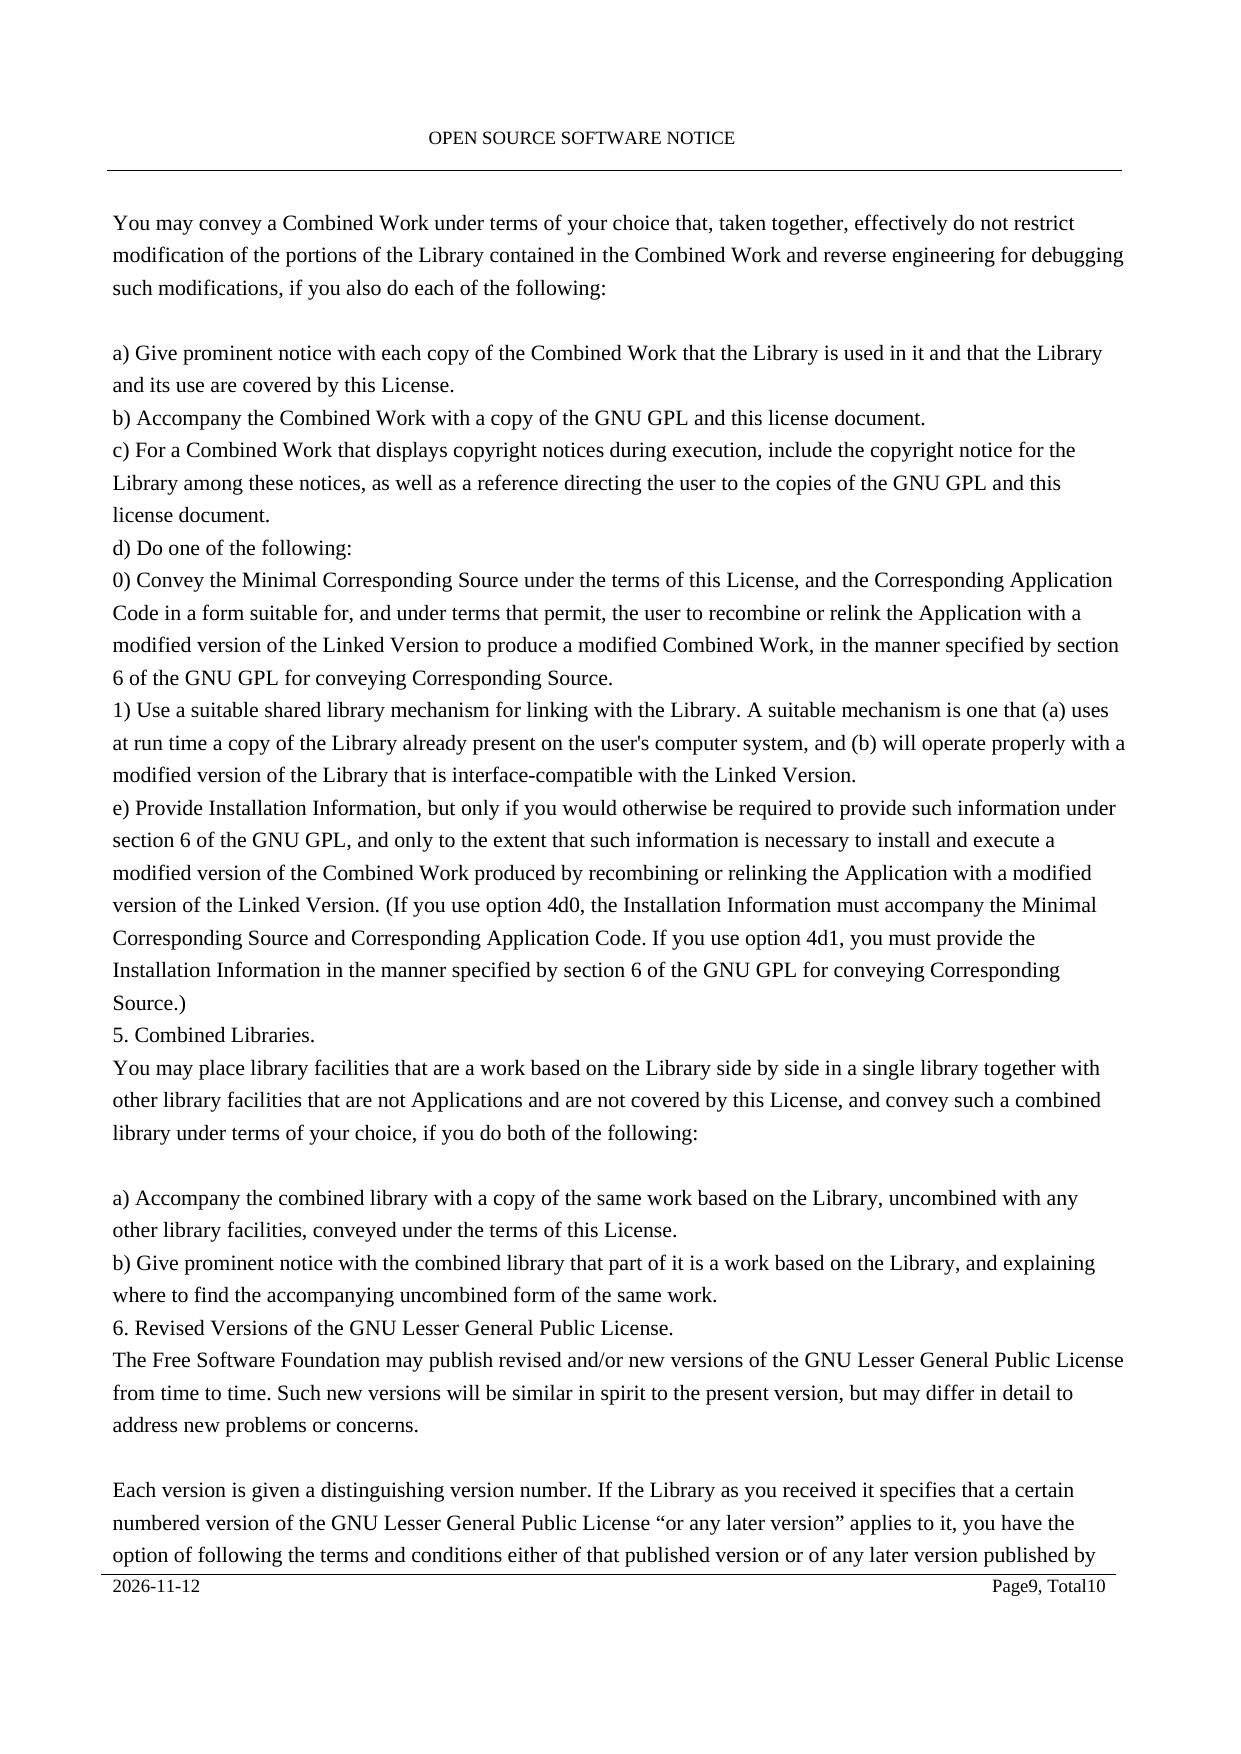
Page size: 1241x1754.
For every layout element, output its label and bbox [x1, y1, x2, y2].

text [112, 206, 1128, 1571]
